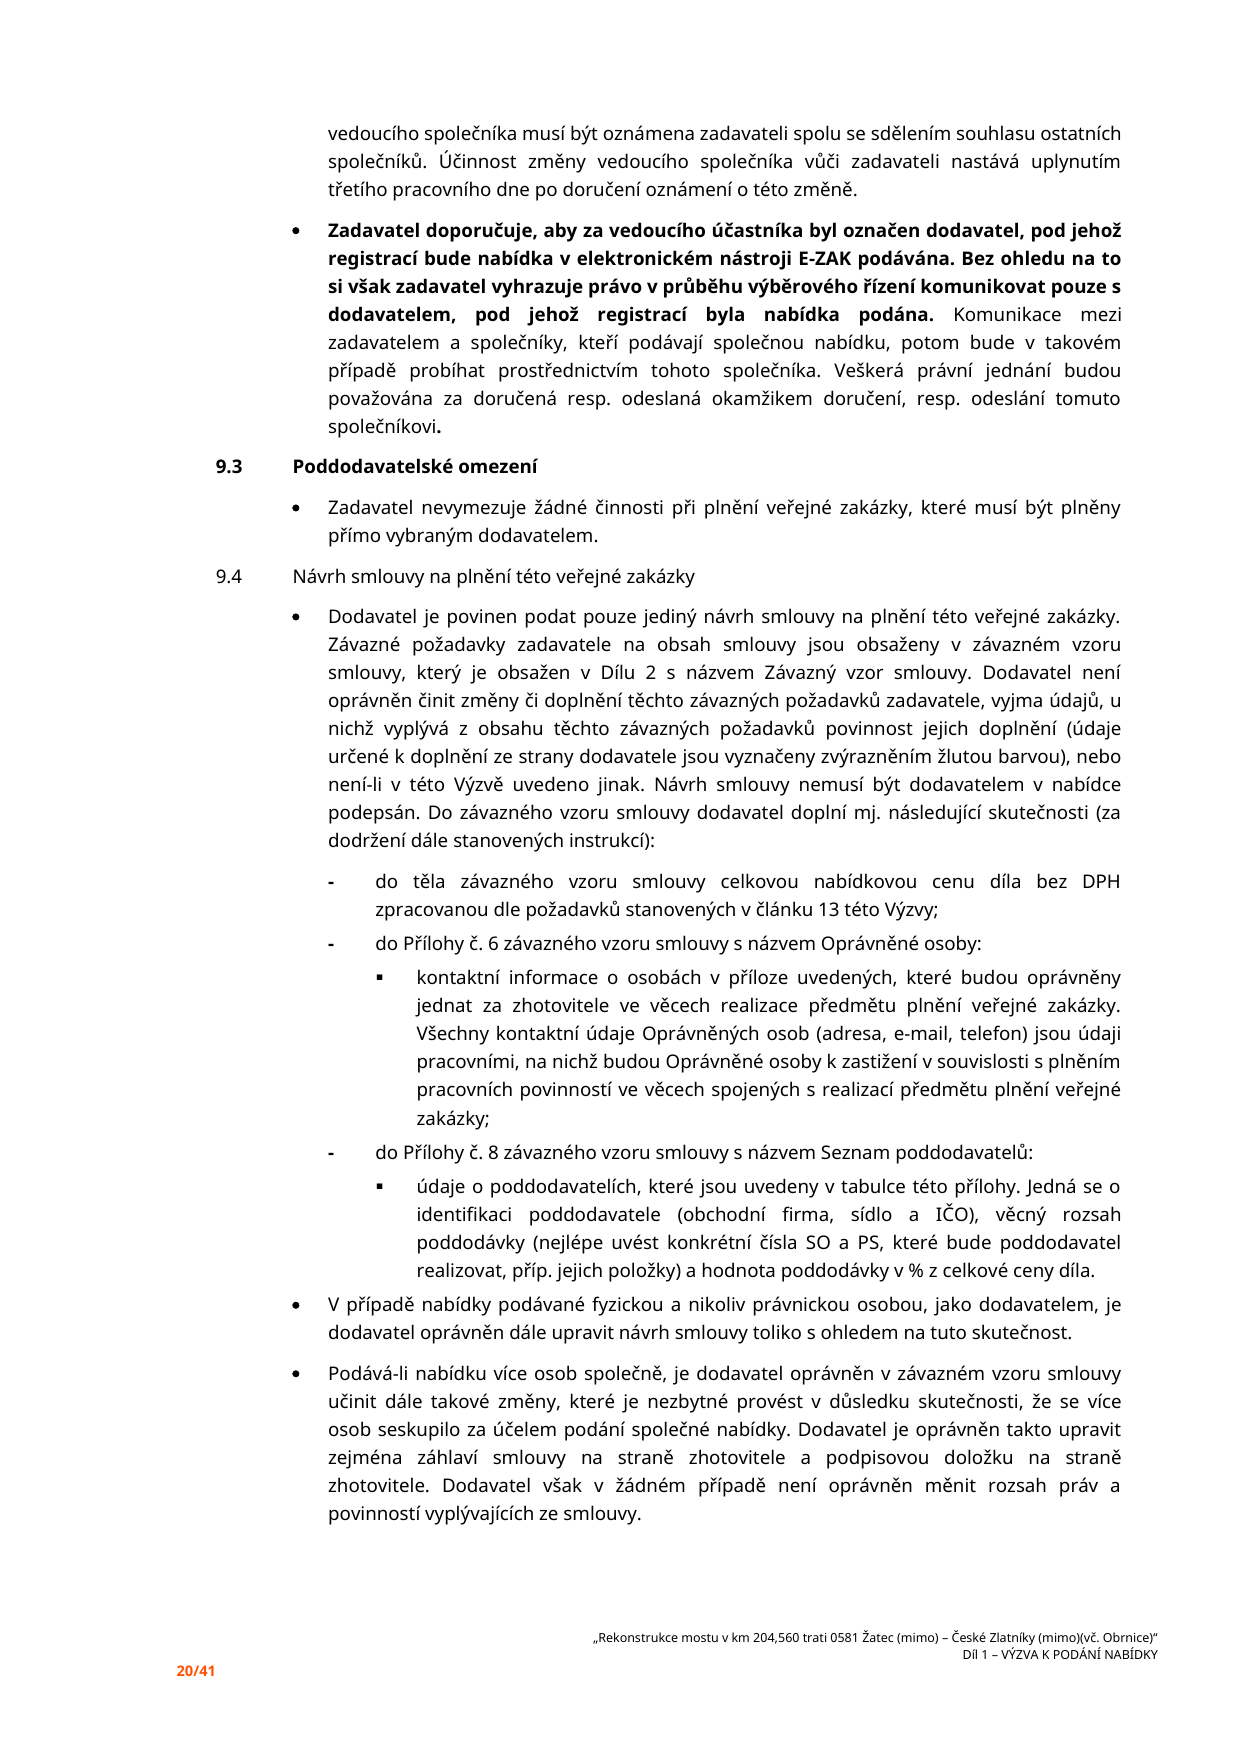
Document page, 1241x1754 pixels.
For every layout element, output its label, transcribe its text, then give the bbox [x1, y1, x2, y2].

text kontaktní informace o osobách v příloze uvedených, které budou oprávněny jednat za zhotovitele ve věcech realizace předmětu plnění veřejné zakázky. Všechny kontaktní údaje Oprávněných osob (adresa, e-mail, telefon) jsou údaji pracovními, na nichž budou Oprávněné osoby k zastižení v souvislosti s plněním pracovních povinností ve věcech spojených s realizací předmětu plnění veřejné zakázky; [375, 965, 1122, 1130]
text Návrh smlouvy na plnění této veřejné zakázky [216, 563, 1122, 588]
text Poddodavatelské omezení [216, 454, 1122, 479]
text údaje o poddodavatelích, které jsou uvedeny v tabulce této přílohy. Jedná se o identifikaci poddodavatele (obchodní firma, sídlo a IČO), věcný rozsah poddodávky (nejlépe uvést konkrétní čísla SO a PS, které bude poddodavatel realizovat, příp. jejich položky) a hodnota poddodávky v % z celkové ceny díla. [375, 1173, 1122, 1283]
text Zadavatel doporučuje, aby za vedoucího účastníka byl označen dodavatel, pod jehož registrací bude nabídka v elektronickém nástroji E-ZAK podávána. Bez ohledu na to si však zadavatel vyhrazuje právo v průběhu výběrového řízení komunikovat pouze s dodavatelem, pod jehož registrací byla nabídka podána. Komunikace mezi zadavatelem a společníky, kteří podávají společnou nabídku, potom bude v takovém případě probíhat prostřednictvím tohoto společníka. Veškerá právní jednání budou považována za doručená resp. odeslaná okamžikem doručení, resp. odeslání tomuto společníkovi. [292, 217, 1122, 439]
text Podává-li nabídku více osob společně, je dodavatel oprávněn v závazném vzoru smlouvy učinit dále takové změny, které je nezbytné provést v důsledku skutečnosti, že se více osob seskupilo za účelem podání společné nabídky. Dodavatel je oprávněn takto upravit zejména záhlaví smlouvy na straně zhotovitele a podpisovou doložku na straně zhotovitele. Dodavatel však v žádném případě není oprávněn měnit rozsah práv a povinností vyplývajících ze smlouvy. [292, 1360, 1122, 1526]
text do těla závazného vzoru smlouvy celkovou nabídkovou cenu díla bez DPH zpracovanou dle požadavků stanovených v článku 13 této Výzvy; [328, 868, 1122, 922]
text Dodavatel je povinen podat pouze jediný návrh smlouvy na plnění této veřejné zakázky. Závazné požadavky zadavatele na obsah smlouvy jsou obsaženy v závazném vzoru smlouvy, který je obsažen v Dílu 2 s názvem Závazný vzor smlouvy. Dodavatel není oprávněn činit změny či doplnění těchto závazných požadavků zadavatele, vyjma údajů, u nichž vyplývá z obsahu těchto závazných požadavků povinnost jejich doplnění (údaje určené k doplnění ze strany dodavatele jsou vyznačeny zvýrazněním žlutou barvou), nebo není-li v této Výzvě uvedeno jinak. Návrh smlouvy nemusí být dodavatelem v nabídce podepsán. Do závazného vzoru smlouvy dodavatel doplní mj. následující skutečnosti (za dodržení dále stanovených instrukcí): [292, 603, 1122, 853]
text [292, 121, 1122, 202]
text V případě nabídky podávané fyzickou a nikoliv právnickou osobou, jako dodavatelem, je dodavatel oprávněn dále upravit návrh smlouvy toliko s ohledem na tuto skutečnost. [292, 1292, 1122, 1345]
text Zadavatel nevymezuje žádné činnosti při plnění veřejné zakázky, které musí být plněny přímo vybraným dodavatelem. [292, 494, 1122, 548]
text do Přílohy č. 6 závazného vzoru smlouvy s názvem Oprávněné osoby: [328, 930, 1122, 956]
text do Přílohy č. 8 závazného vzoru smlouvy s názvem Seznam poddodavatelů: [328, 1139, 1122, 1164]
